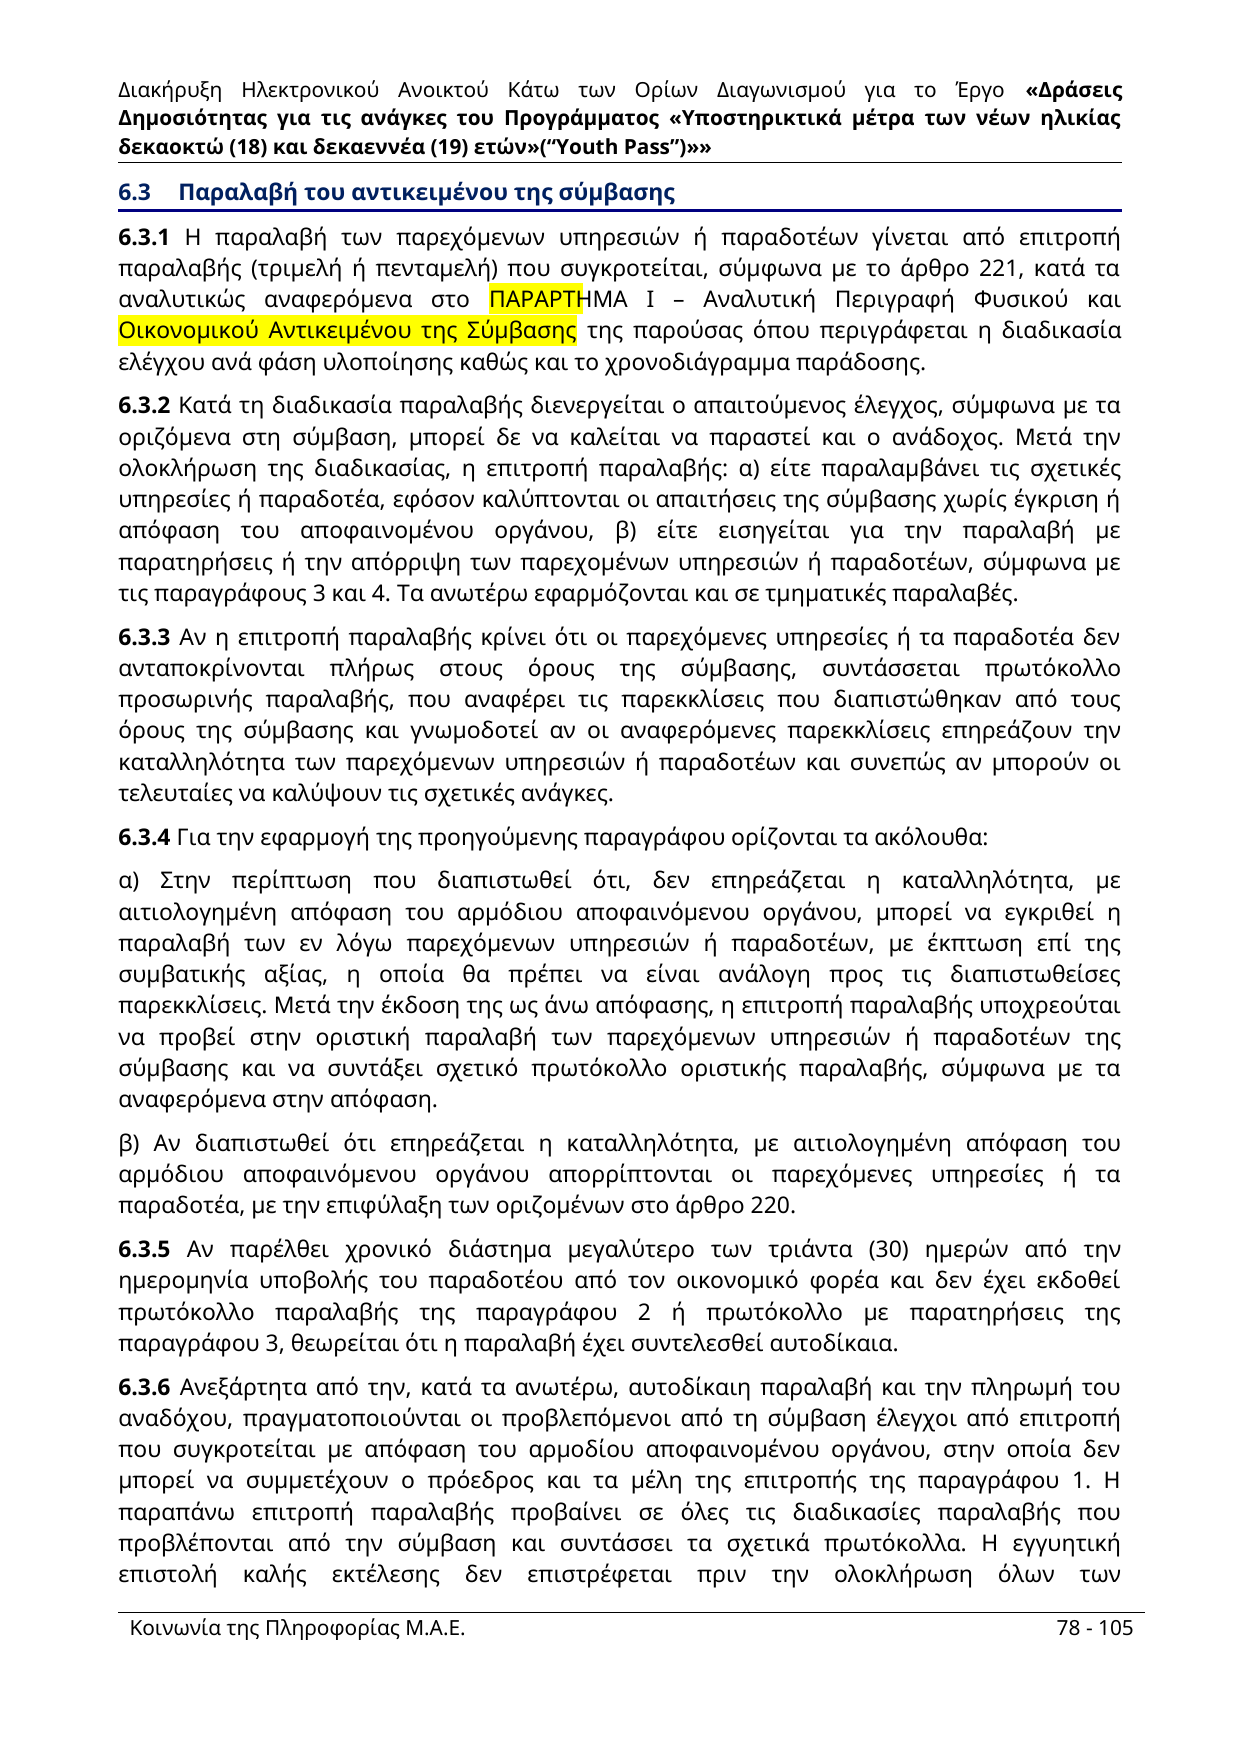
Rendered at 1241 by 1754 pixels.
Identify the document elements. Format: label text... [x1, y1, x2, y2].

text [118, 1371, 1122, 1589]
subtitle Παραλαβή του αντικειμένου της σύμβασης [118, 176, 1122, 209]
text 6.3.1 Η παραλαβή των παρεχόμενων υπηρεσιών ή παραδοτέων γίνεται από επιτροπή παραλαβής (τριμελή ή πενταμελή) που συγκροτείται, σύμφωνα με το άρθρο 221, κατά τα αναλυτικώς αναφερόμενα στο ΠΑΡΑΡΤΗΜΑ Ι – Αναλυτική Περιγραφή Φυσικού και Οικονομικού Αντικειμένου της Σύμβασης της παρούσας όπου περιγράφεται η διαδικασία ελέγχου ανά φάση υλοποίησης καθώς και το χρονοδιάγραμμα παράδοσης. [118, 221, 1122, 377]
text 6.3.2 Κατά τη διαδικασία παραλαβής διενεργείται ο απαιτούμενος έλεγχος, σύμφωνα με τα οριζόμενα στη σύμβαση, μπορεί δε να καλείται να παραστεί και ο ανάδοχος. Μετά την ολοκλήρωση της διαδικασίας, η επιτροπή παραλαβής: α) είτε παραλαμβάνει τις σχετικές υπηρεσίες ή παραδοτέα, εφόσον καλύπτονται οι απαιτήσεις της σύμβασης χωρίς έγκριση ή απόφαση του αποφαινομένου οργάνου, β) είτε εισηγείται για την παραλαβή με παρατηρήσεις ή την απόρριψη των παρεχομένων υπηρεσιών ή παραδοτέων, σύμφωνα με τις παραγράφους 3 και 4. Τα ανωτέρω εφαρμόζονται και σε τμηματικές παραλαβές. [118, 389, 1122, 608]
text α) Στην περίπτωση που διαπιστωθεί ότι, δεν επηρεάζεται η καταλληλότητα, με αιτιολογημένη απόφαση του αρμόδιου αποφαινόμενου οργάνου, μπορεί να εγκριθεί η παραλαβή των εν λόγω παρεχόμενων υπηρεσιών ή παραδοτέων, με έκπτωση επί της συμβατικής αξίας, η οποία θα πρέπει να είναι ανάλογη προς τις διαπιστωθείσες παρεκκλίσεις. Μετά την έκδοση της ως άνω απόφασης, η επιτροπή παραλαβής υποχρεούται να προβεί στην οριστική παραλαβή των παρεχόμενων υπηρεσιών ή παραδοτέων της σύμβασης και να συντάξει σχετικό πρωτόκολλο οριστικής παραλαβής, σύμφωνα με τα αναφερόμενα στην απόφαση. [118, 864, 1122, 1114]
text 6.3.3 Αν η επιτροπή παραλαβής κρίνει ότι οι παρεχόμενες υπηρεσίες ή τα παραδοτέα δεν ανταποκρίνονται πλήρως στους όρους της σύμβασης, συντάσσεται πρωτόκολλο προσωρινής παραλαβής, που αναφέρει τις παρεκκλίσεις που διαπιστώθηκαν από τους όρους της σύμβασης και γνωμοδοτεί αν οι αναφερόμενες παρεκκλίσεις επηρεάζουν την καταλληλότητα των παρεχόμενων υπηρεσιών ή παραδοτέων και συνεπώς αν μπορούν οι τελευταίες να καλύψουν τις σχετικές ανάγκες. [118, 621, 1122, 808]
text β) Αν διαπιστωθεί ότι επηρεάζεται η καταλληλότητα, με αιτιολογημένη απόφαση του αρμόδιου αποφαινόμενου οργάνου απορρίπτονται οι παρεχόμενες υπηρεσίες ή τα παραδοτέα, με την επιφύλαξη των οριζομένων στο άρθρο 220. [118, 1127, 1122, 1221]
text 6.3.4 Για την εφαρμογή της προηγούμενης παραγράφου ορίζονται τα ακόλουθα: [118, 821, 1122, 852]
text 6.3.5 Αν παρέλθει χρονικό διάστημα μεγαλύτερο των τριάντα (30) ημερών από την ημερομηνία υποβολής του παραδοτέου από τον οικονομικό φορέα και δεν έχει εκδοθεί πρωτόκολλο παραλαβής της παραγράφου 2 ή πρωτόκολλο με παρατηρήσεις της παραγράφου 3, θεωρείται ότι η παραλαβή έχει συντελεσθεί αυτοδίκαια. [118, 1233, 1122, 1358]
